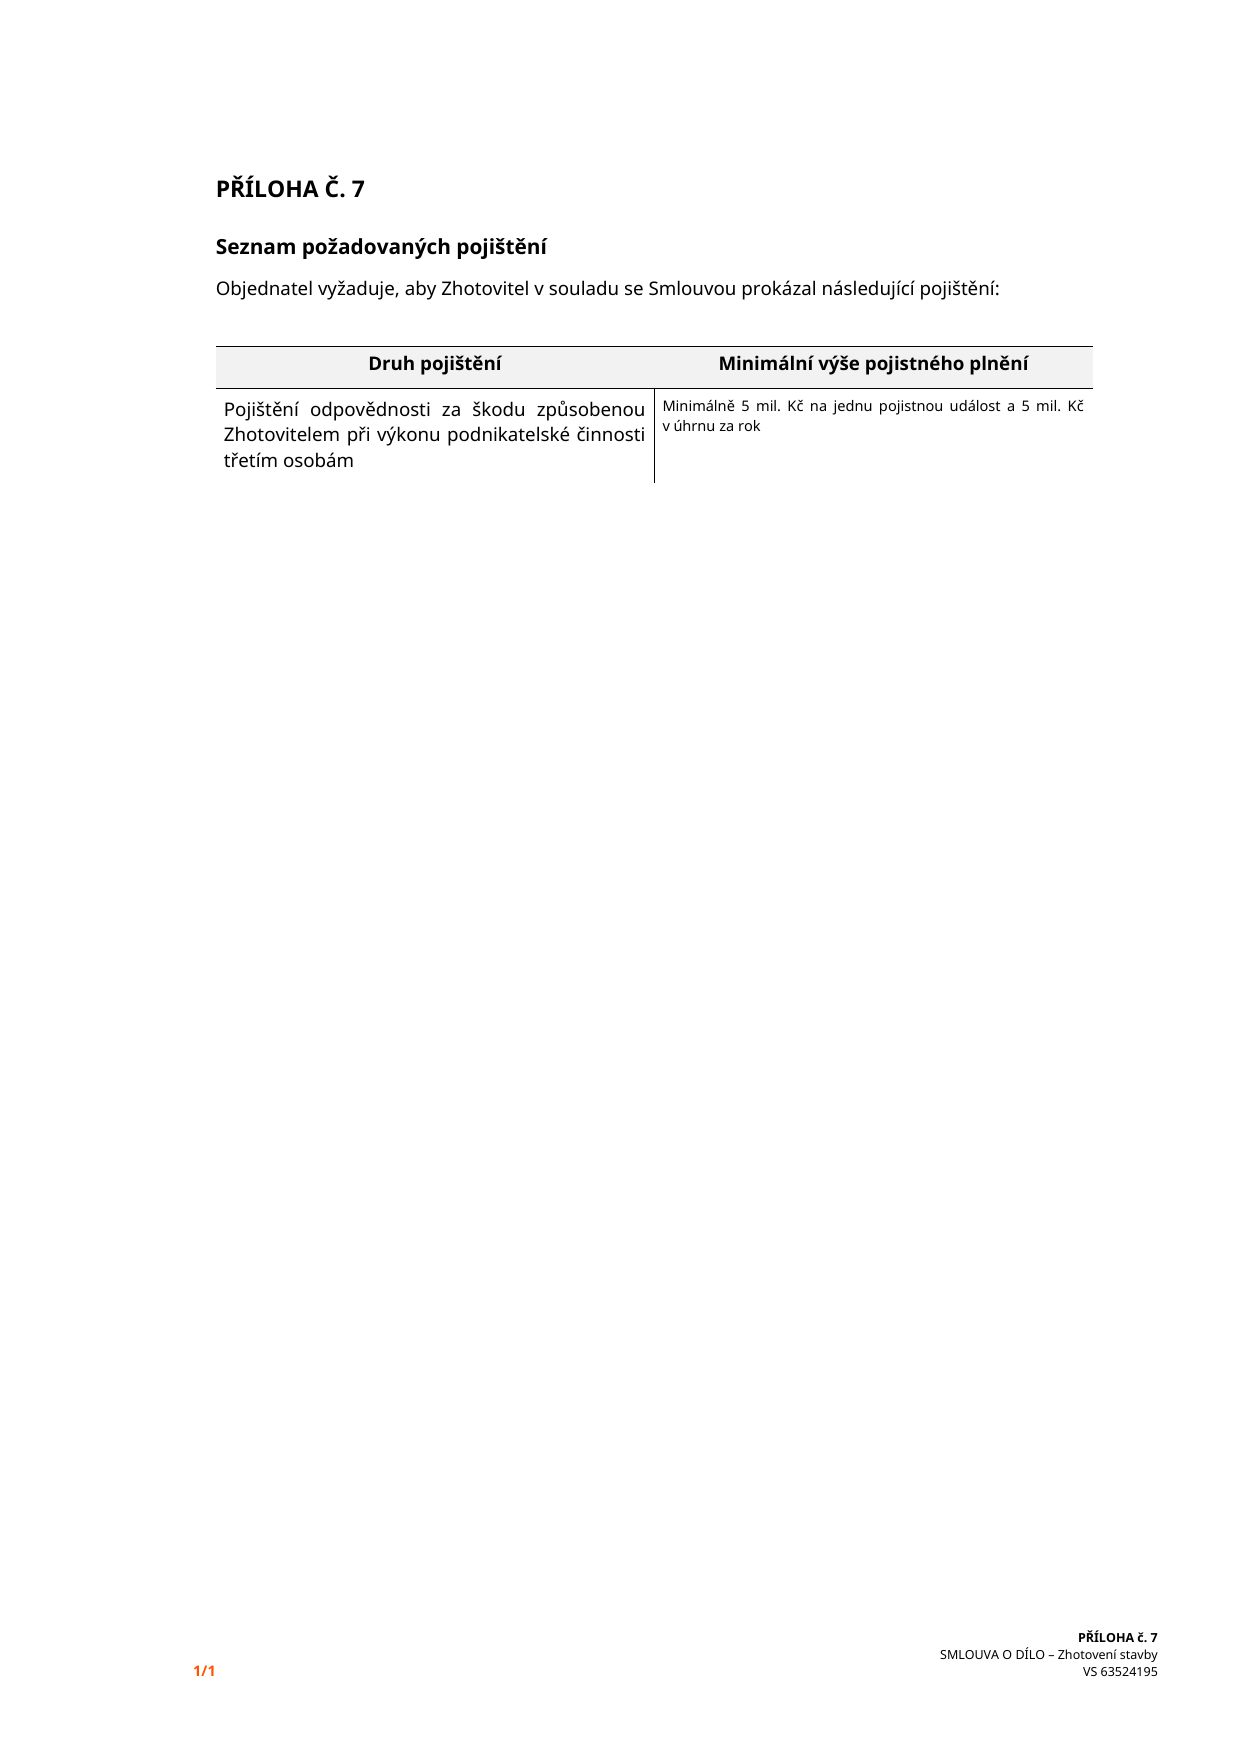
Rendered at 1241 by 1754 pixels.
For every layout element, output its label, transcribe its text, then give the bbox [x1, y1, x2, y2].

table_header Druh pojištění [216, 347, 654, 388]
text Příloha č. 7 [216, 172, 1093, 204]
text Objednatel vyžaduje, aby Zhotovitel v souladu se Smlouvou prokázal následující pojištění: [216, 276, 1093, 301]
table_cell Minimálně 5 mil. Kč na jednu pojistnou událost a 5 mil. Kč v úhrnu za rok [655, 389, 1093, 482]
text Seznam požadovaných pojištění [216, 232, 1093, 260]
table_header Minimální výše pojistného plnění [654, 347, 1093, 388]
table_cell Pojištění odpovědnosti za škodu způsobenou Zhotovitelem při výkonu podnikatelské činnosti třetím osobám [216, 389, 654, 482]
